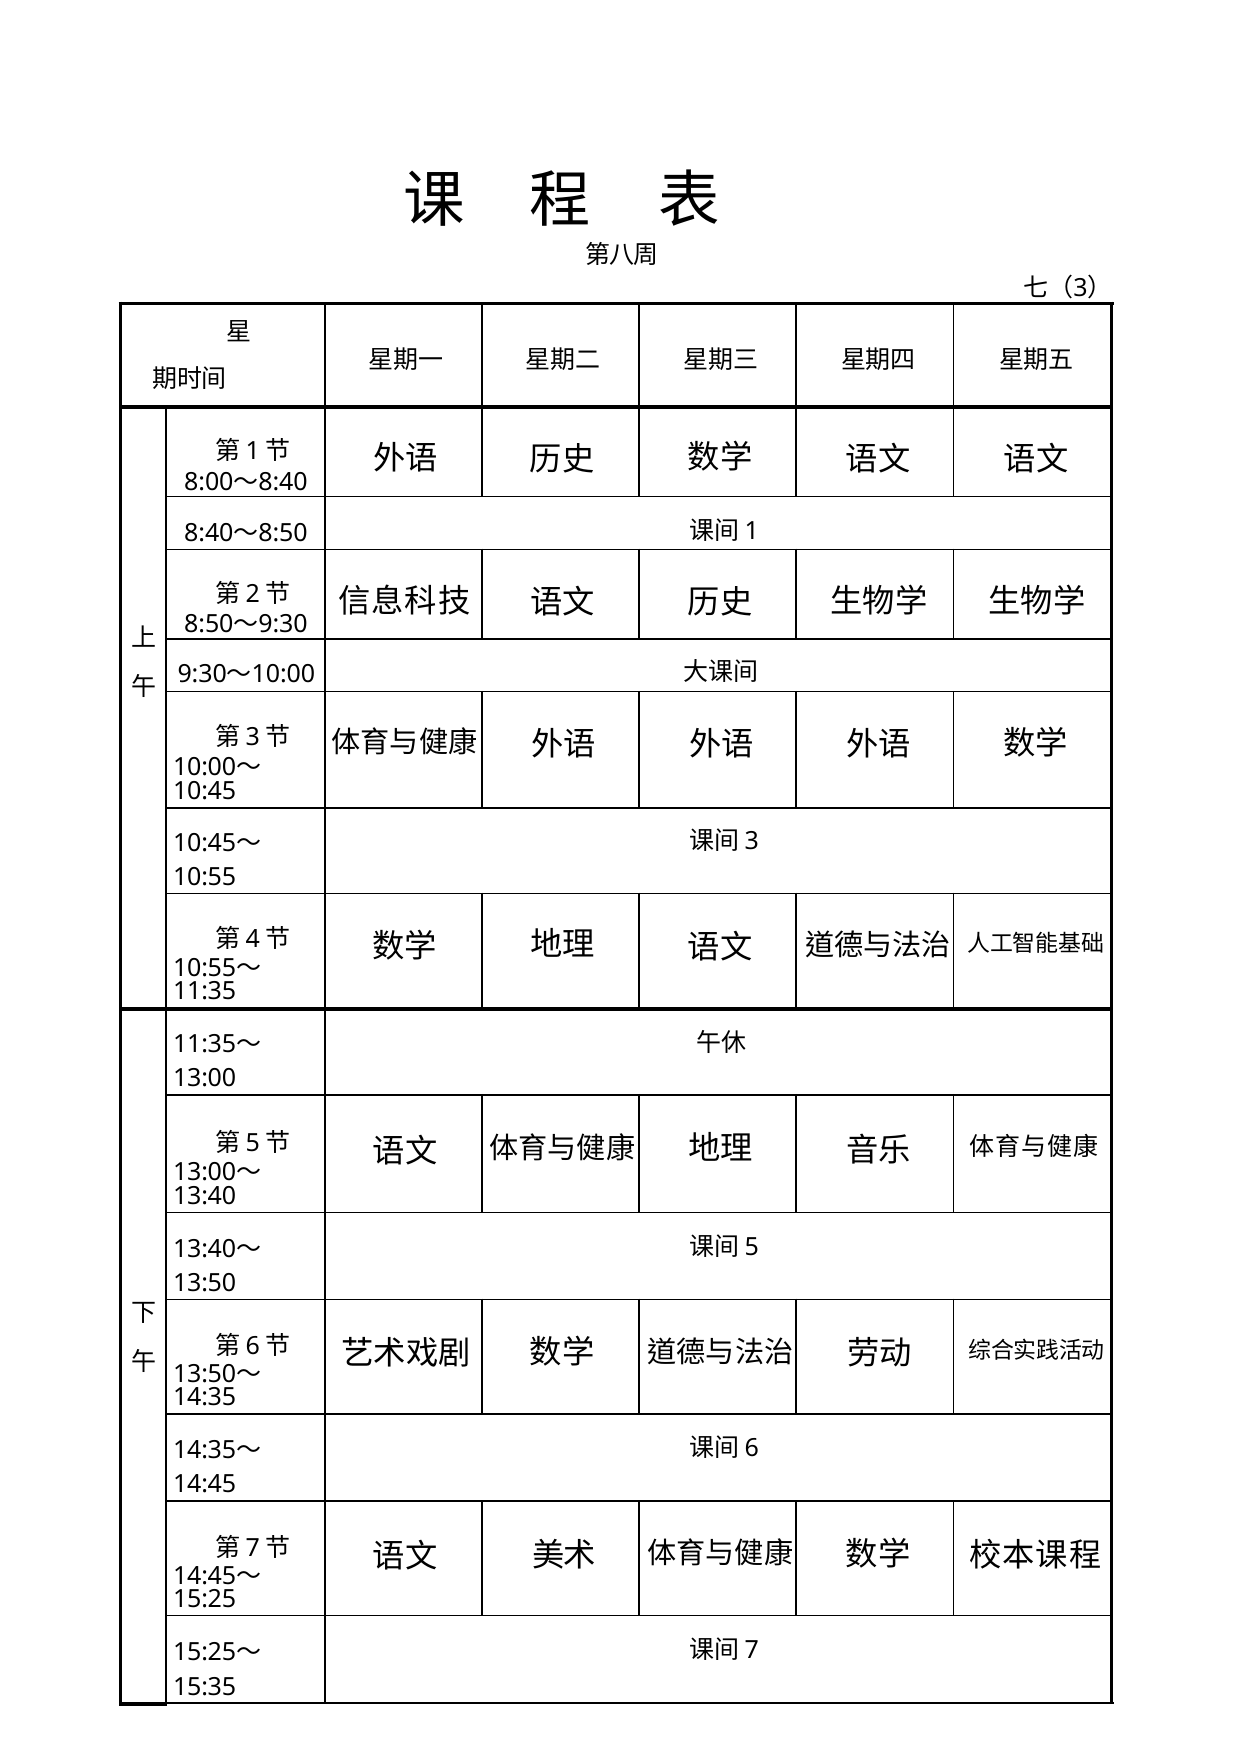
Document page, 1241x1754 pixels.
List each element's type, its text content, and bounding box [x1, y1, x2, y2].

table_cell 外语 [797, 692, 953, 807]
table_cell 历史 [483, 409, 638, 496]
table_cell 外语 [640, 692, 795, 807]
table_cell 体育与健康 [954, 1096, 1110, 1212]
table_cell 语文 [326, 1096, 481, 1212]
table_cell 第7节 14:45～15:25 [167, 1502, 324, 1614]
table_cell 体育与健康 [326, 692, 481, 807]
table_cell 体育与健康 [640, 1502, 795, 1614]
table_cell 数学 [326, 894, 481, 1007]
table_header 星期时间 [122, 305, 324, 405]
table_cell 第4节 10:55～11:35 [167, 894, 324, 1007]
table_cell 第2节 8:50～9:30 [167, 550, 324, 638]
table_cell 人工智能基础 [954, 894, 1110, 1007]
table_cell 艺术戏剧 [326, 1300, 481, 1413]
table_header 星期二 [483, 305, 638, 405]
table_cell 上 午 [122, 409, 165, 1007]
table_cell 课间5 [326, 1213, 1110, 1298]
table_cell 数学 [954, 692, 1110, 807]
text 课 程 表 [403, 159, 1116, 237]
table_cell 语文 [326, 1502, 481, 1614]
table_cell 大课间 [326, 640, 1110, 691]
table_cell 历史 [640, 550, 795, 638]
table_cell 课间6 [326, 1415, 1110, 1500]
table_cell 语文 [954, 409, 1110, 496]
table_cell 信息科技 [326, 550, 481, 638]
table_cell 语文 [483, 550, 638, 638]
table_cell 数学 [483, 1300, 638, 1413]
table_cell 体育与健康 [483, 1096, 638, 1212]
table_cell 外语 [483, 692, 638, 807]
table_cell 10:45～10:55 [167, 809, 324, 893]
table_cell 数学 [797, 1502, 953, 1614]
table_cell 校本课程 [954, 1502, 1110, 1614]
text 七（3） [120, 275, 1112, 302]
table_cell 第5节 13:00～13:40 [167, 1096, 324, 1212]
table_cell 语文 [640, 894, 795, 1007]
table_cell 地理 [640, 1096, 795, 1212]
table_cell 9:30～10:00 [167, 640, 324, 691]
table_cell 11:35～13:00 [167, 1011, 324, 1094]
table_header 星期一 [326, 305, 481, 405]
table_cell 生物学 [954, 550, 1110, 638]
table_cell 外语 [326, 409, 481, 496]
table_cell 第1节 8:00～8:40 [167, 409, 324, 496]
table_cell 音乐 [797, 1096, 953, 1212]
table_cell 8:40～8:50 [167, 497, 324, 548]
table_cell 课间3 [326, 809, 1110, 893]
table_cell 数学 [640, 409, 795, 496]
table_cell 道德与法治 [640, 1300, 795, 1413]
table_cell 课间7 [326, 1616, 1110, 1702]
table_cell 13:40～13:50 [167, 1213, 324, 1298]
table_cell 课间1 [326, 497, 1110, 548]
table_header 星期三 [640, 305, 795, 405]
table_cell 美术 [483, 1502, 638, 1614]
table_cell 综合实践活动 [954, 1300, 1110, 1413]
table_cell 道德与法治 [797, 894, 953, 1007]
text 第八周 [585, 237, 1116, 271]
table_cell 第6节 13:50～14:35 [167, 1300, 324, 1413]
table_cell 午休 [326, 1011, 1110, 1094]
table_cell 14:35～14:45 [167, 1415, 324, 1500]
table_cell 地理 [483, 894, 638, 1007]
table_cell 第3节 10:00～10:45 [167, 692, 324, 807]
table_cell 15:25～15:35 [167, 1616, 324, 1702]
table_cell 下 午 [122, 1011, 165, 1702]
table_cell 语文 [797, 409, 953, 496]
table_header 星期四 [797, 305, 953, 405]
table_cell 劳动 [797, 1300, 953, 1413]
table_header 星期五 [954, 305, 1110, 405]
table_cell 生物学 [797, 550, 953, 638]
